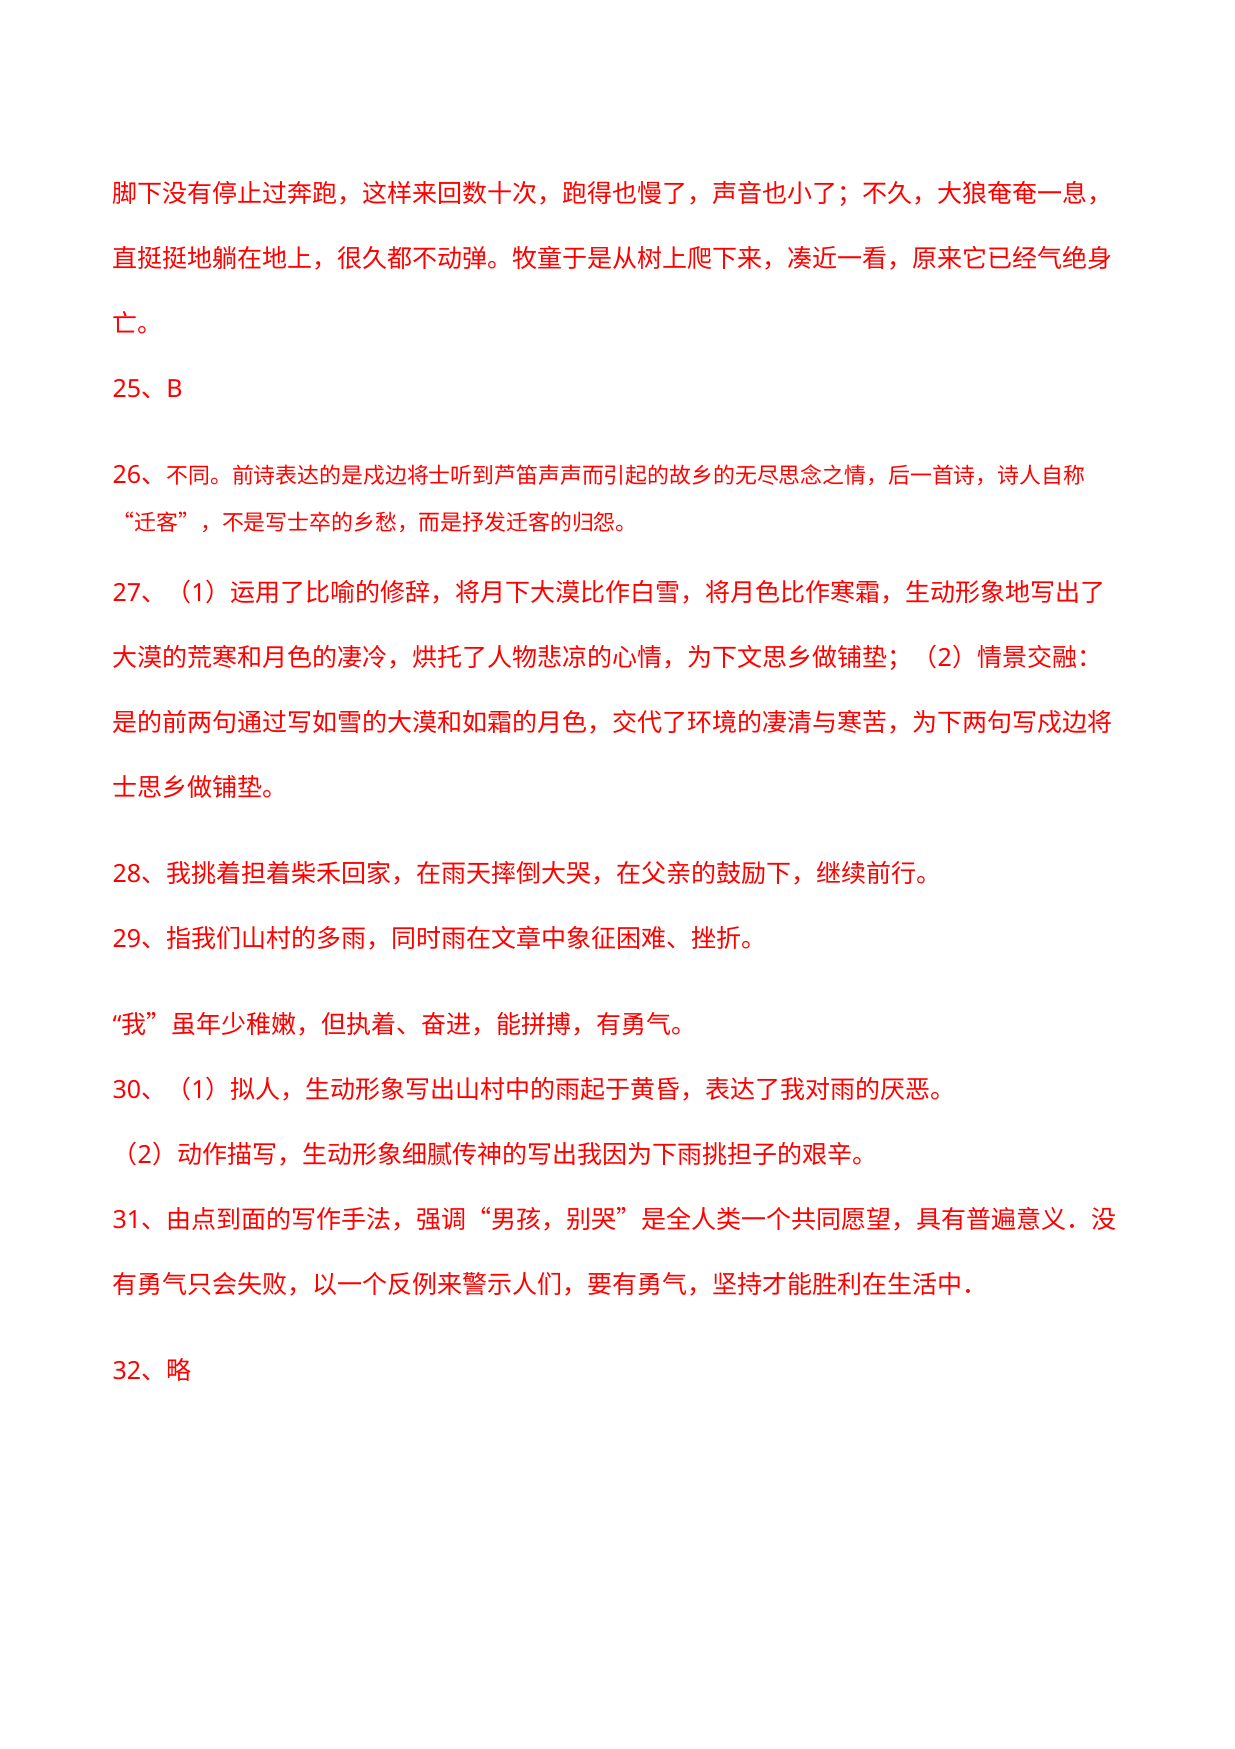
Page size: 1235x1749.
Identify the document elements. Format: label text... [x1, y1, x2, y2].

list 32、略 [112, 1336, 1122, 1401]
text “我”虽年少稚嫩，但执着、奋进，能拼搏，有勇气。 30、（1）拟人，生动形象写出山村中的雨起于黄昏，表达了我对雨的厌恶。 （2）动作描写，生动形象细腻传神的写出我因为下雨挑担子的艰辛。 31、由点到面的写作手法，强调“男孩，别哭”是全人类一个共同愿望，具有普遍意义．没有勇气只会失败，以一个反例来警示人们，要有勇气，坚持才能胜利在生活中． [112, 990, 1122, 1315]
list 26、不同。前诗表达的是戍边将士听到芦笛声声而引起的故乡的无尽思念之情，后一首诗，诗人自称“迁客”，不是写士卒的乡愁，而是抒发迁客的归怨。 [112, 440, 1122, 537]
list 27、（1）运用了比喻的修辞，将月下大漠比作白雪，将月色比作寒霜，生动形象地写出了大漠的荒寒和月色的凄冷，烘托了人物悲凉的心情，为下文思乡做铺垫；（2）情景交融：是的前两句通过写如雪的大漠和如霜的月色，交代了环境的凄清与寒苦，为下两句写戍边将士思乡做铺垫。 [112, 558, 1122, 818]
text 28、我挑着担着柴禾回家，在雨天摔倒大哭，在父亲的鼓励下，继续前行。 29、指我们山村的多雨，同时雨在文章中象征困难、挫折。 [112, 839, 1122, 969]
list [112, 159, 1122, 419]
